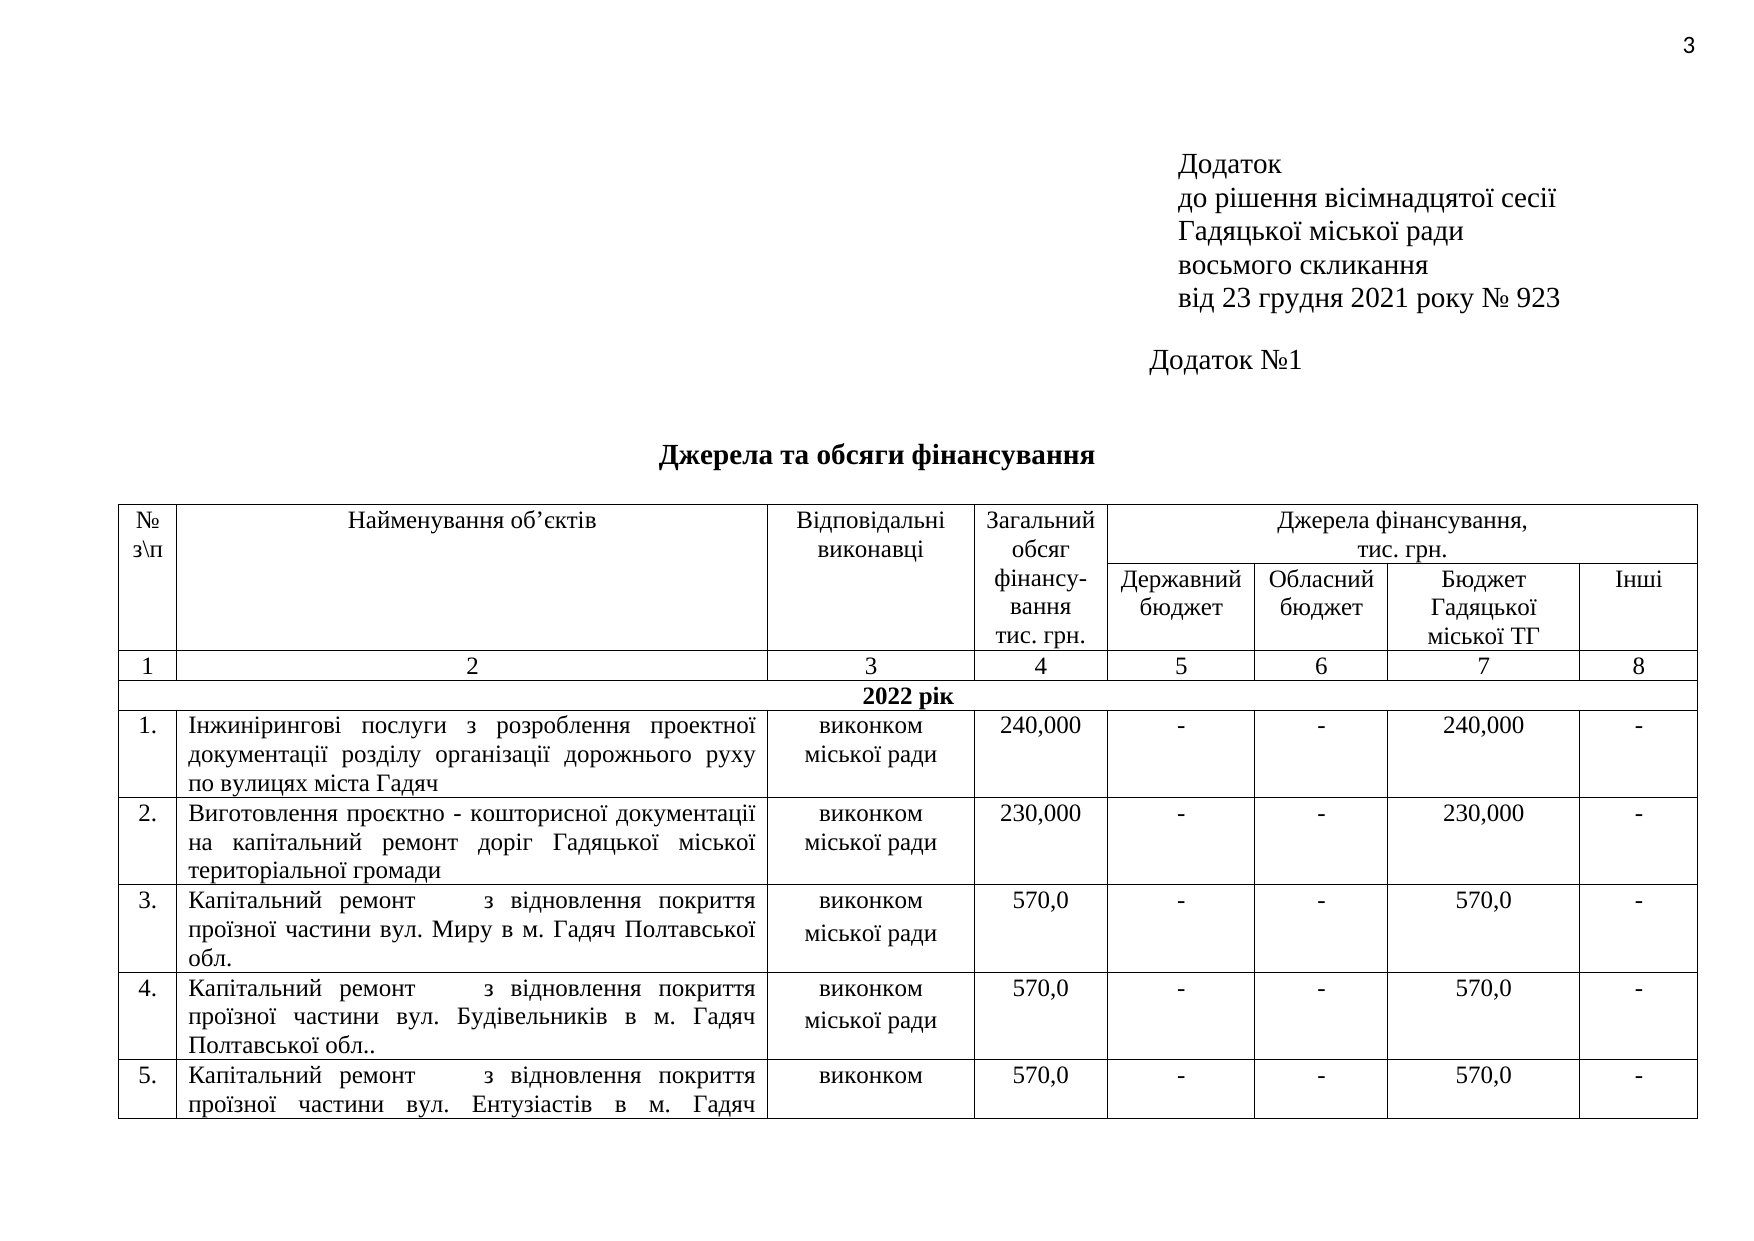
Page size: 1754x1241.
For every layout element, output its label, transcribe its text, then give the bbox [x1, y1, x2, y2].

table_cell 5 [1108, 651, 1254, 680]
table_cell Інжинірингові послуги з розроблення проектної документації розділу організації дорожнього руху по вулицях міста Гадяч [177, 711, 767, 797]
table_cell 4 [975, 651, 1107, 680]
table_cell виконком міської ради [768, 711, 974, 797]
table_cell виконком міської ради [768, 885, 974, 972]
table_cell 230,000 [1388, 798, 1579, 884]
table_cell Бюджет Гадяцької міської ТГ [1388, 564, 1579, 650]
table_cell виконком міської ради [768, 973, 974, 1059]
table_cell 1 [119, 651, 176, 680]
table_cell 570,0 [1388, 973, 1579, 1059]
table_cell 240,000 [975, 711, 1107, 797]
table_cell - [1255, 1060, 1387, 1118]
table_cell - [1108, 885, 1254, 972]
table_cell 2. [119, 798, 176, 884]
table_cell 8 [1580, 651, 1697, 680]
text Додаток №1 [828, 342, 1695, 375]
table_cell - [1108, 798, 1254, 884]
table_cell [177, 1060, 767, 1118]
table_cell - [1580, 798, 1697, 884]
table_cell 570,0 [1388, 1060, 1579, 1118]
table_header Відповідальні виконавці [768, 505, 974, 650]
table_cell - [1255, 973, 1387, 1059]
table_cell - [1255, 798, 1387, 884]
table_header Найменування об’єктів [177, 505, 767, 650]
table_cell 4. [119, 973, 176, 1059]
text Джерела та обсяги фінансування [59, 437, 1695, 471]
table_cell 7 [1388, 651, 1579, 680]
table_cell 570,0 [975, 973, 1107, 1059]
table_cell Капітальний ремонт з відновлення покриття проїзної частини вул. Будівельників в м. Гадяч Полтавської обл.. [177, 973, 767, 1059]
table_cell - [1580, 973, 1697, 1059]
table_cell - [1255, 885, 1387, 972]
table_cell Виготовлення проєктно - кошторисної документації на капітальний ремонт доріг Гадяцької міської територіальної громади [177, 798, 767, 884]
table_header Джерела фінансування, тис. грн. [1108, 505, 1697, 563]
table_cell 3. [119, 885, 176, 972]
table_cell 1. [119, 711, 176, 797]
table_cell - [1108, 711, 1254, 797]
table_cell виконком міської ради [768, 798, 974, 884]
table_cell 2 [177, 651, 767, 680]
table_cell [768, 1060, 974, 1118]
table_cell 570,0 [975, 1060, 1107, 1118]
table_cell Капітальний ремонт з відновлення покриття проїзної частини вул. Миру в м. Гадяч Полтавської обл. [177, 885, 767, 972]
table_cell 2022 рік [119, 681, 1697, 709]
table_cell - [1255, 711, 1387, 797]
table_cell - [1580, 1060, 1697, 1118]
table_cell 230,000 [975, 798, 1107, 884]
table_cell - [1580, 711, 1697, 797]
table_header Загальний обсяг фінансу-вання тис. грн. [975, 505, 1107, 650]
table_header № з\п [119, 505, 176, 650]
table_cell 240,000 [1388, 711, 1579, 797]
table_cell 570,0 [975, 885, 1107, 972]
table_cell - [1108, 973, 1254, 1059]
table_cell 6 [1255, 651, 1387, 680]
table_header Додаток до рішення вісімнадцятої сесії Гадяцької міської ради восьмого скликання від 23 грудня 2021 року № 923 [1167, 146, 1683, 314]
table_cell 3 [768, 651, 974, 680]
table_cell Інші [1580, 564, 1697, 650]
table_cell 570,0 [1388, 885, 1579, 972]
table_cell Державний бюджет [1108, 564, 1254, 650]
table_cell 5. [119, 1060, 176, 1118]
table_cell - [1108, 1060, 1254, 1118]
table_cell - [1580, 885, 1697, 972]
table_cell Обласний бюджет [1255, 564, 1387, 650]
